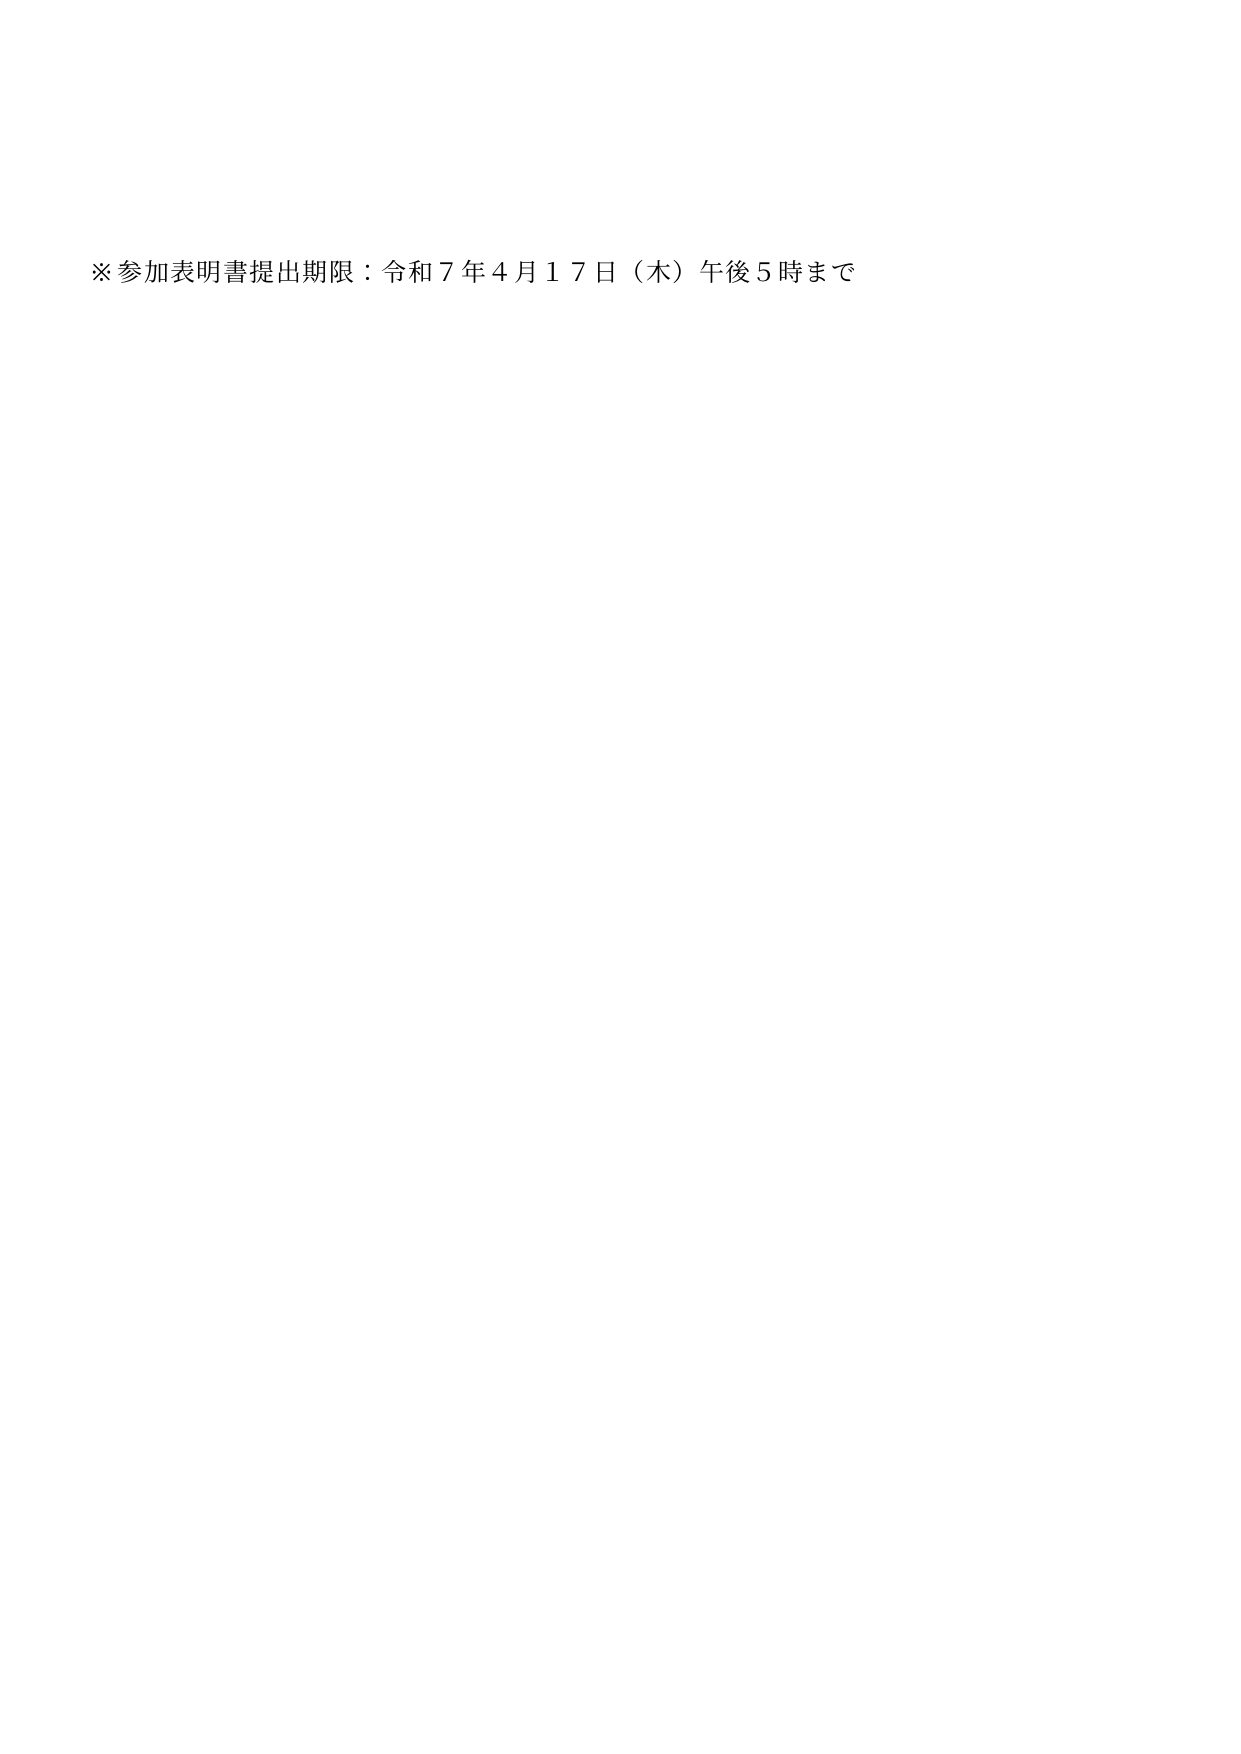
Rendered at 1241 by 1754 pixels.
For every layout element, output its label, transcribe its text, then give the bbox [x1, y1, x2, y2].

text ※参加表明書提出期限：令和７年４月１７日（木）午後５時まで [91, 252, 1149, 289]
